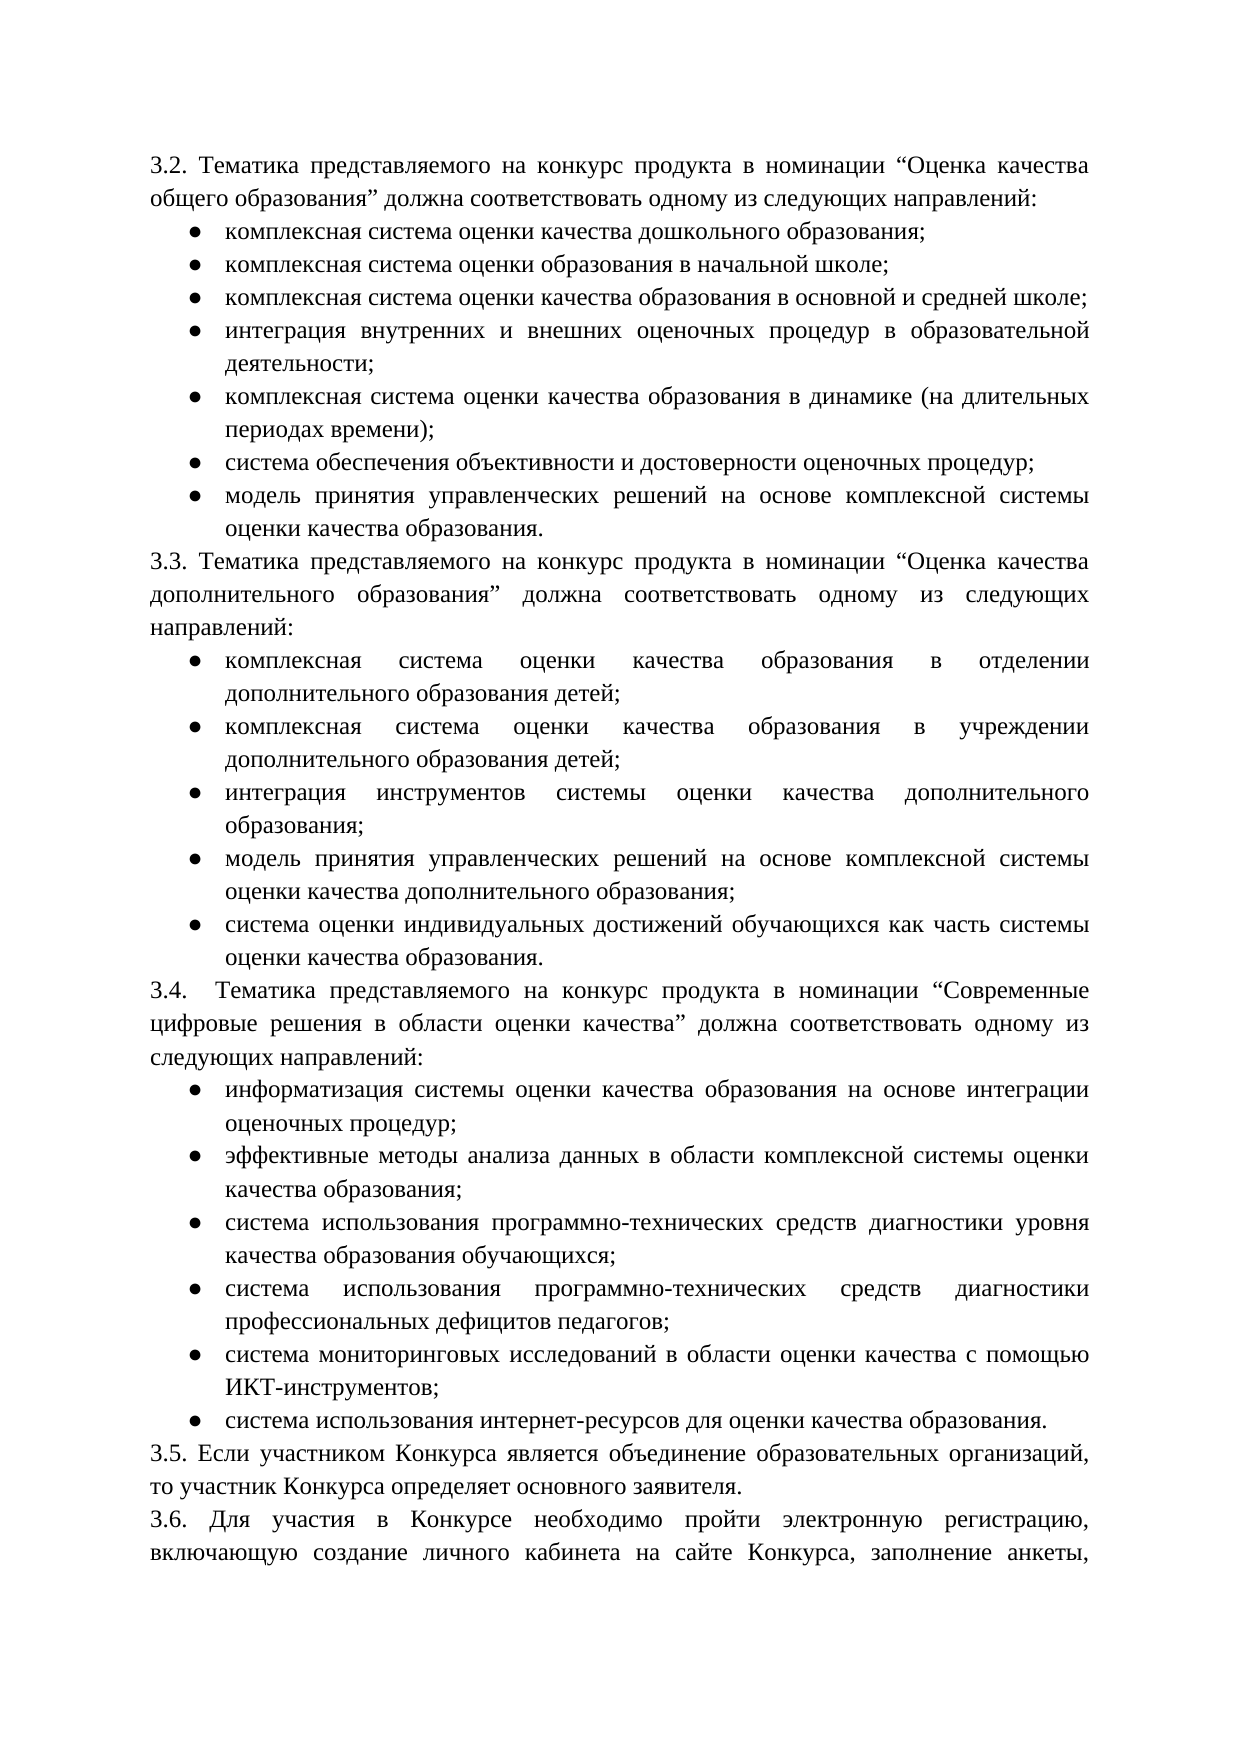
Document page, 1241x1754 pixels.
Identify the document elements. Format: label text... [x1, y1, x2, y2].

list интеграция инструментов системы оценки качества дополнительного образования; [187, 777, 1090, 839]
list система использования интернет-ресурсов для оценки качества образования. [187, 1405, 1090, 1433]
list комплексная система оценки качества образования в основной и средней школе; [187, 282, 1090, 311]
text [150, 1504, 1090, 1566]
list комплексная система оценки качества образования в отделении дополнительного образования детей; [187, 645, 1090, 707]
list комплексная система оценки качества дошкольного образования; [187, 216, 1090, 245]
text 3.5. Если участником Конкурса является объединение образовательных организаций, то участник Конкурса определяет основного заявителя. [150, 1438, 1090, 1499]
list комплексная система оценки образования в начальной школе; [187, 249, 1090, 278]
list система использования программно-технических средств диагностики профессиональных дефицитов педагогов; [187, 1273, 1090, 1334]
list эффективные методы анализа данных в области комплексной системы оценки качества образования; [187, 1141, 1090, 1202]
list система использования программно-технических средств диагностики уровня качества образования обучающихся; [187, 1207, 1090, 1268]
list система мониторинговых исследований в области оценки качества с помощью ИКТ-инструментов; [187, 1339, 1090, 1401]
list модель принятия управленческих решений на основе комплексной системы оценки качества дополнительного образования; [187, 843, 1090, 905]
text 3.4. Тематика представляемого на конкурс продукта в номинации “Современные цифровые решения в области оценки качества” должна соответствовать одному из следующих направлений: [150, 976, 1090, 1070]
text 3.2. Тематика представляемого на конкурс продукта в номинации “Оценка качества общего образования” должна соответствовать одному из следующих направлений: [150, 150, 1090, 212]
list интеграция внутренних и внешних оценочных процедур в образовательной деятельности; [187, 315, 1090, 377]
list комплексная система оценки качества образования в учреждении дополнительного образования детей; [187, 711, 1090, 773]
list комплексная система оценки качества образования в динамике (на длительных периодах времени); [187, 381, 1090, 443]
list информатизация системы оценки качества образования на основе интеграции оценочных процедур; [187, 1074, 1090, 1136]
text 3.3. Тематика представляемого на конкурс продукта в номинации “Оценка качества дополнительного образования” должна соответствовать одному из следующих направлений: [150, 546, 1090, 641]
list модель принятия управленческих решений на основе комплексной системы оценки качества образования. [187, 480, 1090, 542]
list система обеспечения объективности и достоверности оценочных процедур; [187, 447, 1090, 476]
list система оценки индивидуальных достижений обучающихся как часть системы оценки качества образования. [187, 909, 1090, 971]
